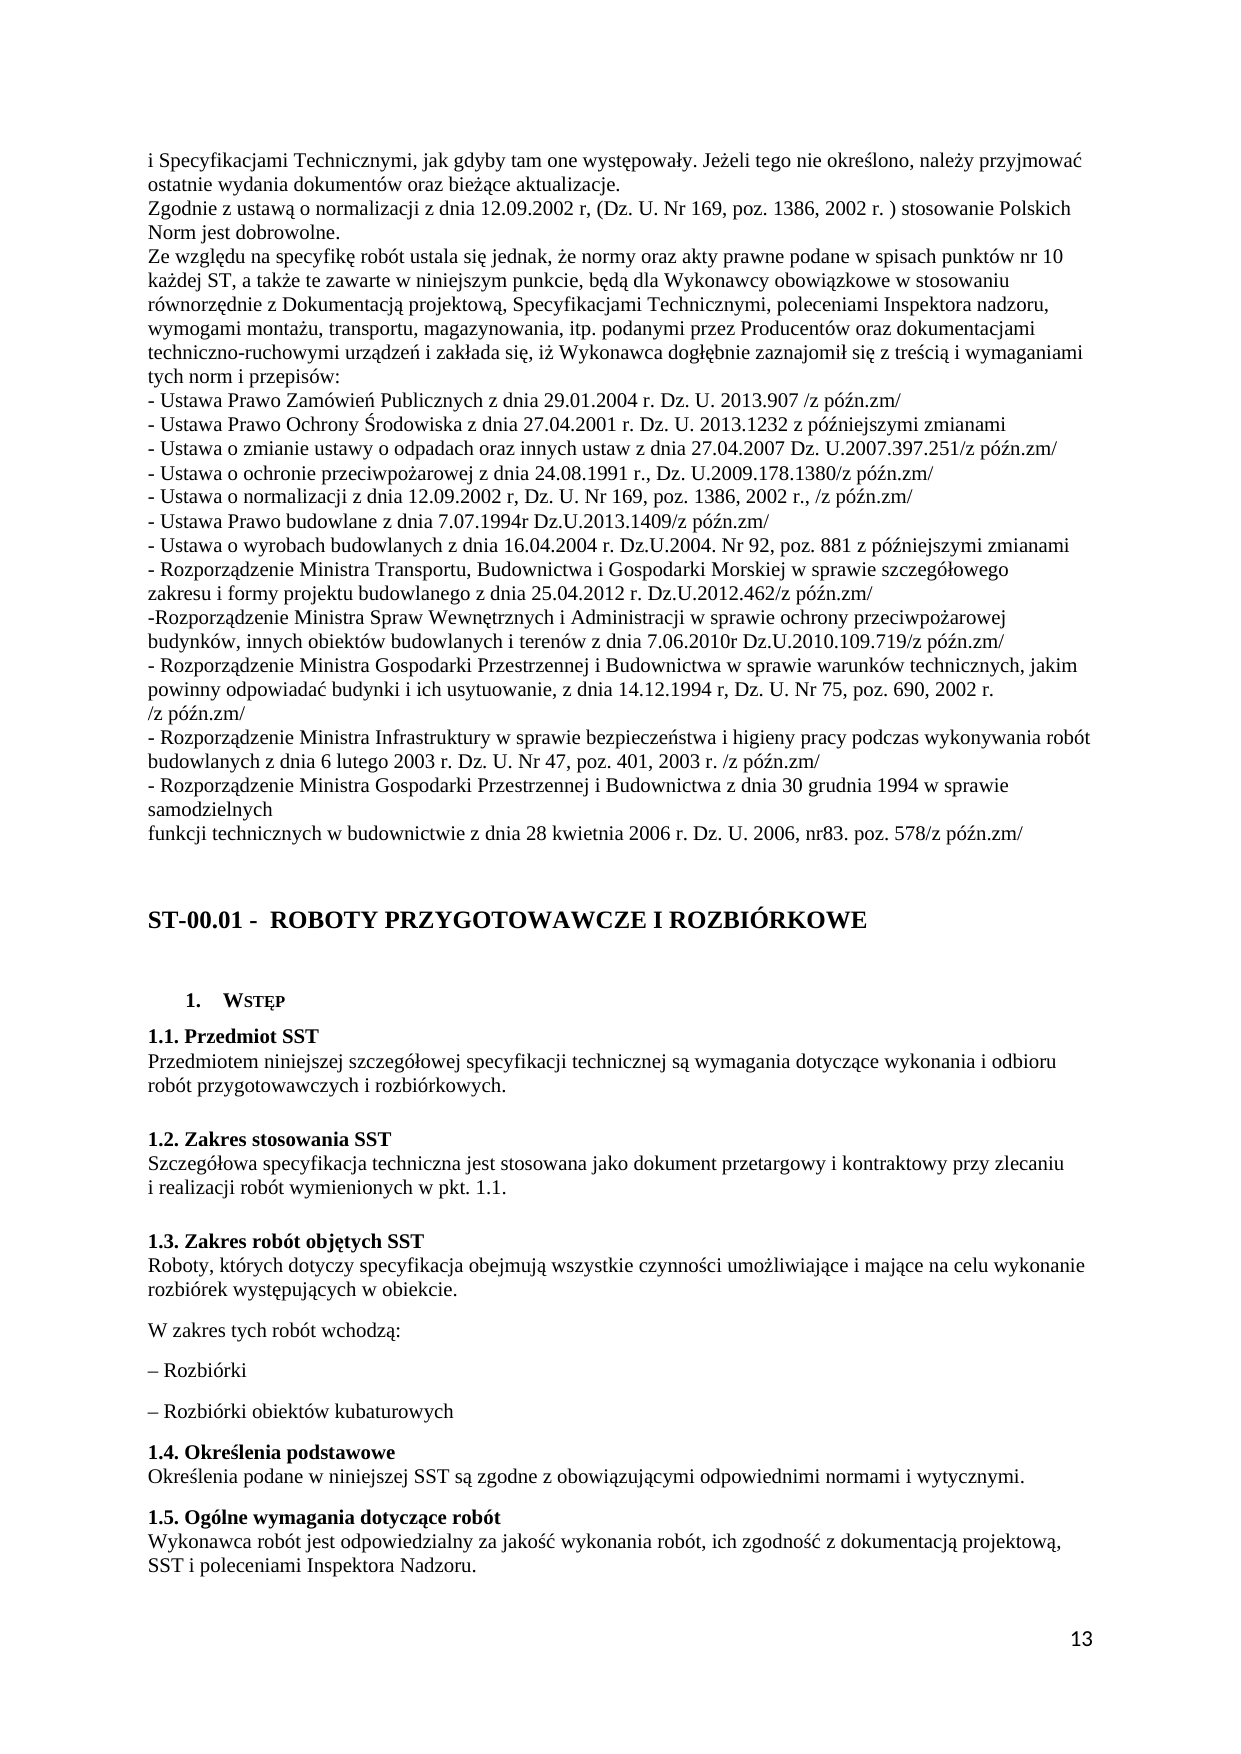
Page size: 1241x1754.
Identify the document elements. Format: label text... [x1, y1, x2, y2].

text 1.2. Zakres stosowania SST [148, 1127, 1093, 1151]
text - Ustawa Prawo Zamówień Publicznych z dnia 29.01.2004 r. Dz. U. 2013.907 /z późn.zm/ [148, 388, 1093, 412]
text zakresu i formy projektu budowlanego z dnia 25.04.2012 r. Dz.U.2012.462/z późn.zm/ [148, 581, 1093, 605]
text - Ustawa o wyrobach budowlanych z dnia 16.04.2004 r. Dz.U.2004. Nr 92, poz. 881 z późniejszymi zmianami [148, 533, 1093, 557]
text Zgodnie z ustawą o normalizacji z dnia 12.09.2002 r, (Dz. U. Nr 169, poz. 1386, 2002 r. ) stosowanie Polskich Norm jest dobrowolne. [148, 196, 1093, 244]
text Przedmiotem niniejszej szczegółowej specyfikacji technicznej są wymagania dotyczące wykonania i odbioru robót przygotowawczych i rozbiórkowych. [148, 1048, 1093, 1097]
text 1.3. Zakres robót objętych SST [148, 1229, 1093, 1253]
text – Rozbiórki obiektów kubaturowych [148, 1399, 1093, 1423]
text - Ustawa Prawo budowlane z dnia 7.07.1994r Dz.U.2013.1409/z późn.zm/ [148, 508, 1093, 533]
text - Rozporządzenie Ministra Gospodarki Przestrzennej i Budownictwa w sprawie warunków technicznych, jakim powinny odpowiadać budynki i ich usytuowanie, z dnia 14.12.1994 r, Dz. U. Nr 75, poz. 690, 2002 r. /z późn.zm/ [148, 653, 1093, 725]
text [148, 148, 1093, 196]
text - Ustawa o ochronie przeciwpożarowej z dnia 24.08.1991 r., Dz. U.2009.178.1380/z późn.zm/ [148, 460, 1093, 484]
text - Rozporządzenie Ministra Infrastruktury w sprawie bezpieczeństwa i higieny pracy podczas wykonywania robót [148, 725, 1093, 749]
text Określenia podane w niniejszej SST są zgodne z obowiązującymi odpowiednimi normami i wytycznymi. [148, 1464, 1093, 1488]
text - Rozporządzenie Ministra Transportu, Budownictwa i Gospodarki Morskiej w sprawie szczegółowego [148, 557, 1093, 581]
text Ze względu na specyfikę robót ustala się jednak, że normy oraz akty prawne podane w spisach punktów nr 10 każdej ST, a także te zawarte w niniejszym punkcie, będą dla Wykonawcy obowiązkowe w stosowaniu równorzędnie z Dokumentacją projektową, Specyfikacjami Technicznymi, poleceniami Inspektora nadzoru, wymogami montażu, transportu, magazynowania, itp. podanymi przez Producentów oraz dokumentacjami techniczno-ruchowymi urządzeń i zakłada się, iż Wykonawca dogłębnie zaznajomił się z treścią i wymaganiami tych norm i przepisów: [148, 244, 1093, 388]
text ST-00.01 - ROBOTY PRZYGOTOWAWCZE I ROZBIÓRKOWE [148, 905, 1093, 934]
text 1.5. Ogólne wymagania dotyczące robót [148, 1505, 1093, 1529]
text W zakres tych robót wchodzą: [148, 1318, 1093, 1342]
subtitle Wstęp [185, 988, 1093, 1012]
text 1.4. Określenia podstawowe [148, 1440, 1093, 1464]
text 1.1. Przedmiot SST [148, 1024, 1093, 1048]
text Szczegółowa specyfikacja techniczna jest stosowana jako dokument przetargowy i kontraktowy przy zlecaniu i realizacji robót wymienionych w pkt. 1.1. [148, 1151, 1093, 1199]
text -Rozporządzenie Ministra Spraw Wewnętrznych i Administracji w sprawie ochrony przeciwpożarowej budynków, innych obiektów budowlanych i terenów z dnia 7.06.2010r Dz.U.2010.109.719/z późn.zm/ [148, 605, 1093, 653]
text - Ustawa Prawo Ochrony Środowiska z dnia 27.04.2001 r. Dz. U. 2013.1232 z późniejszymi zmianami [148, 412, 1093, 436]
text funkcji technicznych w budownictwie z dnia 28 kwietnia 2006 r. Dz. U. 2006, nr83. poz. 578/z późn.zm/ [148, 821, 1093, 845]
text Wykonawca robót jest odpowiedzialny za jakość wykonania robót, ich zgodność z dokumentacją projektową, SST i poleceniami Inspektora Nadzoru. [148, 1529, 1093, 1577]
text - Rozporządzenie Ministra Gospodarki Przestrzennej i Budownictwa z dnia 30 grudnia 1994 w sprawie samodzielnych [148, 773, 1093, 821]
text budowlanych z dnia 6 lutego 2003 r. Dz. U. Nr 47, poz. 401, 2003 r. /z późn.zm/ [148, 749, 1093, 773]
text – Rozbiórki [148, 1358, 1093, 1382]
text - Ustawa o zmianie ustawy o odpadach oraz innych ustaw z dnia 27.04.2007 Dz. U.2007.397.251/z późn.zm/ [148, 436, 1093, 460]
text - Ustawa o normalizacji z dnia 12.09.2002 r, Dz. U. Nr 169, poz. 1386, 2002 r., /z późn.zm/ [148, 484, 1093, 508]
text Roboty, których dotyczy specyfikacja obejmują wszystkie czynności umożliwiające i mające na celu wykonanie rozbiórek występujących w obiekcie. [148, 1253, 1093, 1301]
